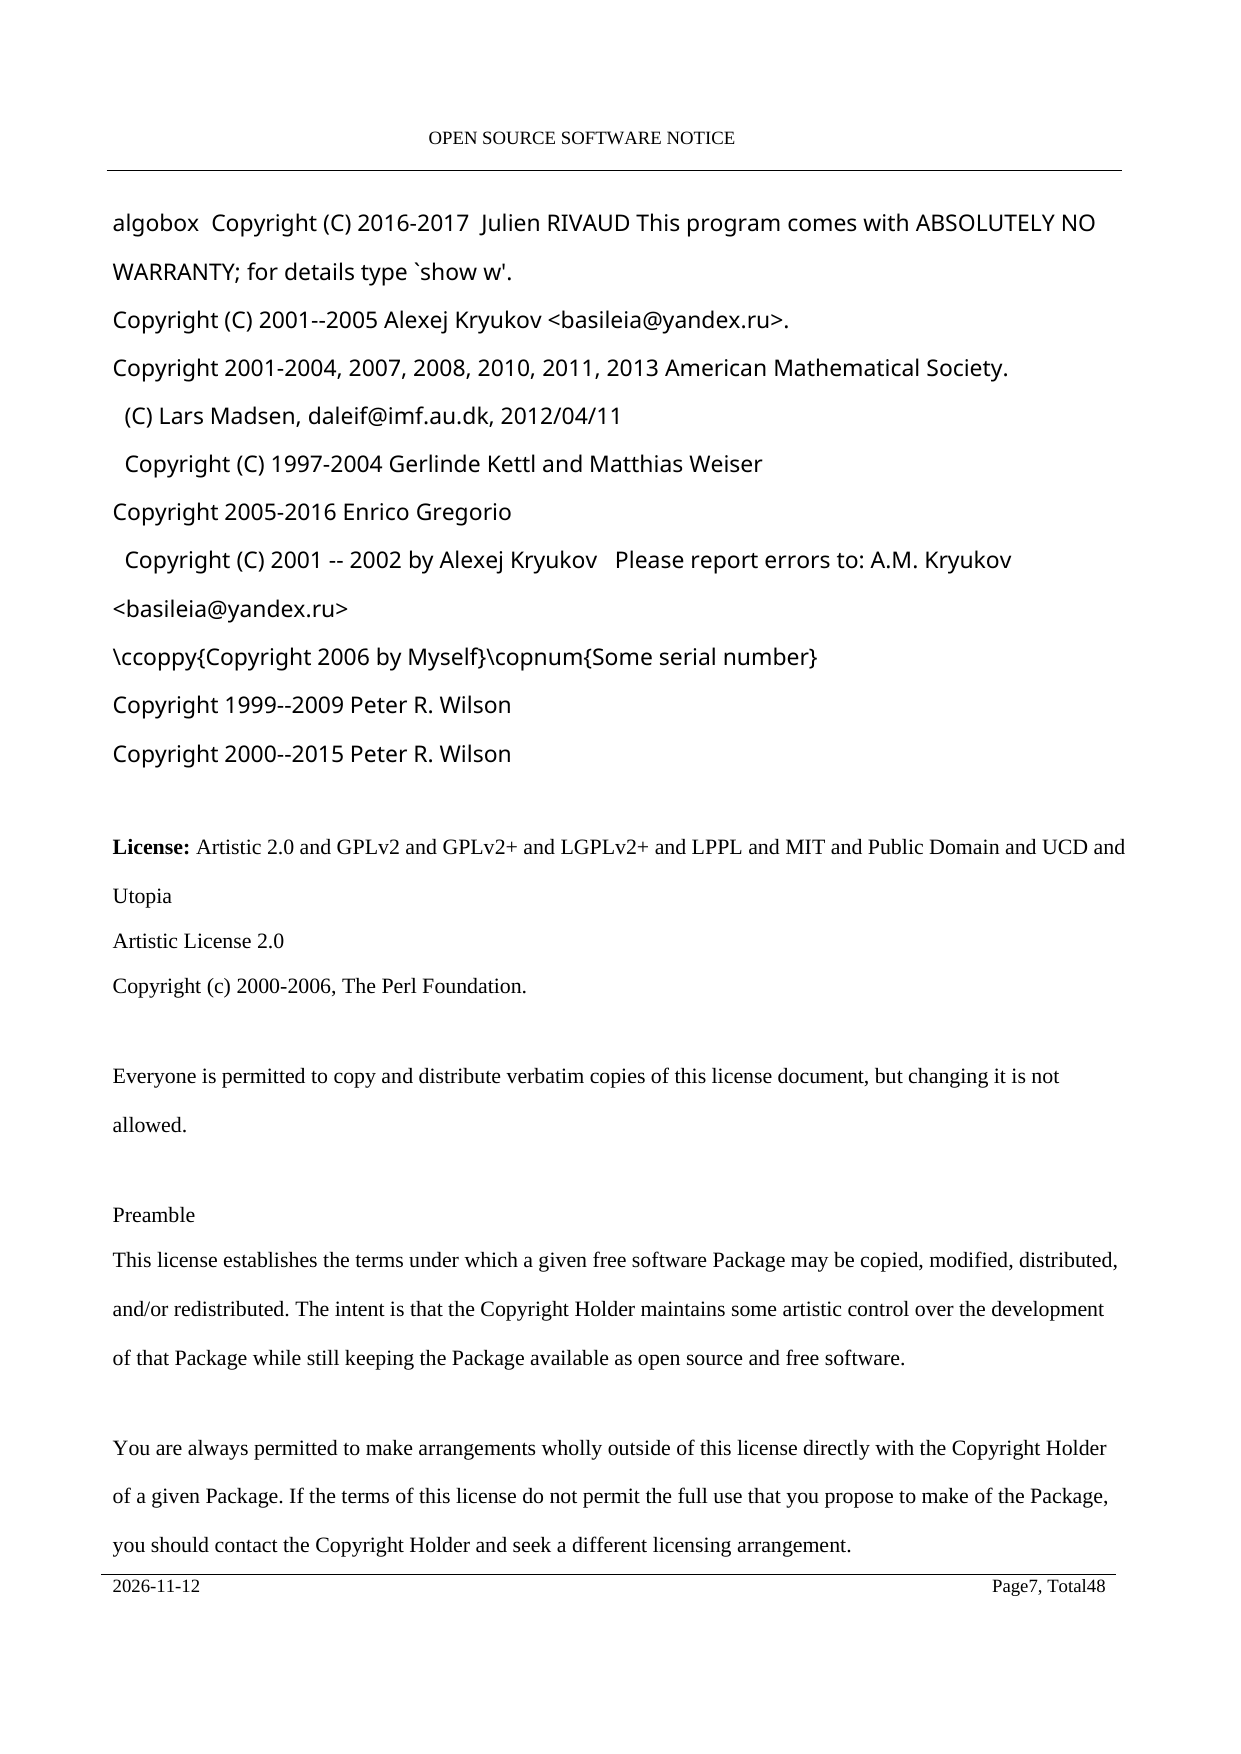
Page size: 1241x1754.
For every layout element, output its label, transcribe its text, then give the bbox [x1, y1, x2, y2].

text Copyright 1999--2009 Peter R. Wilson [112, 689, 1128, 721]
text Copyright (C) 1997-2004 Gerlinde Kettl and Matthias Weiser [112, 448, 1128, 480]
text Copyright (C) 2001 -- 2002 by Alexej Kryukov Please report errors to: A.M. Kryukov <basileia@yandex.ru> [112, 544, 1128, 625]
text Everyone is permitted to copy and distribute verbatim copies of this license document, but changing it is not allowed. [112, 1059, 1128, 1141]
text Artistic License 2.0 [112, 924, 1128, 957]
text You are always permitted to make arrangements wholly outside of this license directly with the Copyright Holder of a given Package. If the terms of this license do not permit the full use that you propose to make of the Package, you should contact the Copyright Holder and seek a different licensing arrangement. [112, 1431, 1128, 1561]
text Preamble [112, 1198, 1128, 1231]
text Copyright (C) 2001--2005 Alexej Kryukov <basileia@yandex.ru>. [112, 303, 1128, 336]
text This license establishes the terms under which a given free software Package may be copied, modified, distributed, and/or redistributed. The intent is that the Copyright Holder maintains some artistic control over the development of that Package while still keeping the Package available as open source and free software. [112, 1243, 1128, 1373]
text Copyright 2005-2016 Enrico Gregorio [112, 496, 1128, 528]
text Copyright 2001-2004, 2007, 2008, 2010, 2011, 2013 American Mathematical Society. [112, 351, 1128, 384]
text (C) Lars Madsen, daleif@imf.au.dk, 2012/04/11 [112, 399, 1128, 432]
text Copyright (c) 2000-2006, The Perl Foundation. [112, 969, 1128, 1002]
text algobox Copyright (C) 2016-2017 Julien RIVAUD This program comes with ABSOLUTELY NO WARRANTY; for details type `show w'. [112, 206, 1128, 288]
text Copyright 2000--2015 Peter R. Wilson [112, 737, 1128, 769]
text License: Artistic 2.0 and GPLv2 and GPLv2+ and LGPLv2+ and LPPL and MIT and Public Domain and UCD and Utopia [112, 830, 1128, 911]
text \ccoppy{Copyright 2006 by Myself}\copnum{Some serial number} [112, 641, 1128, 673]
